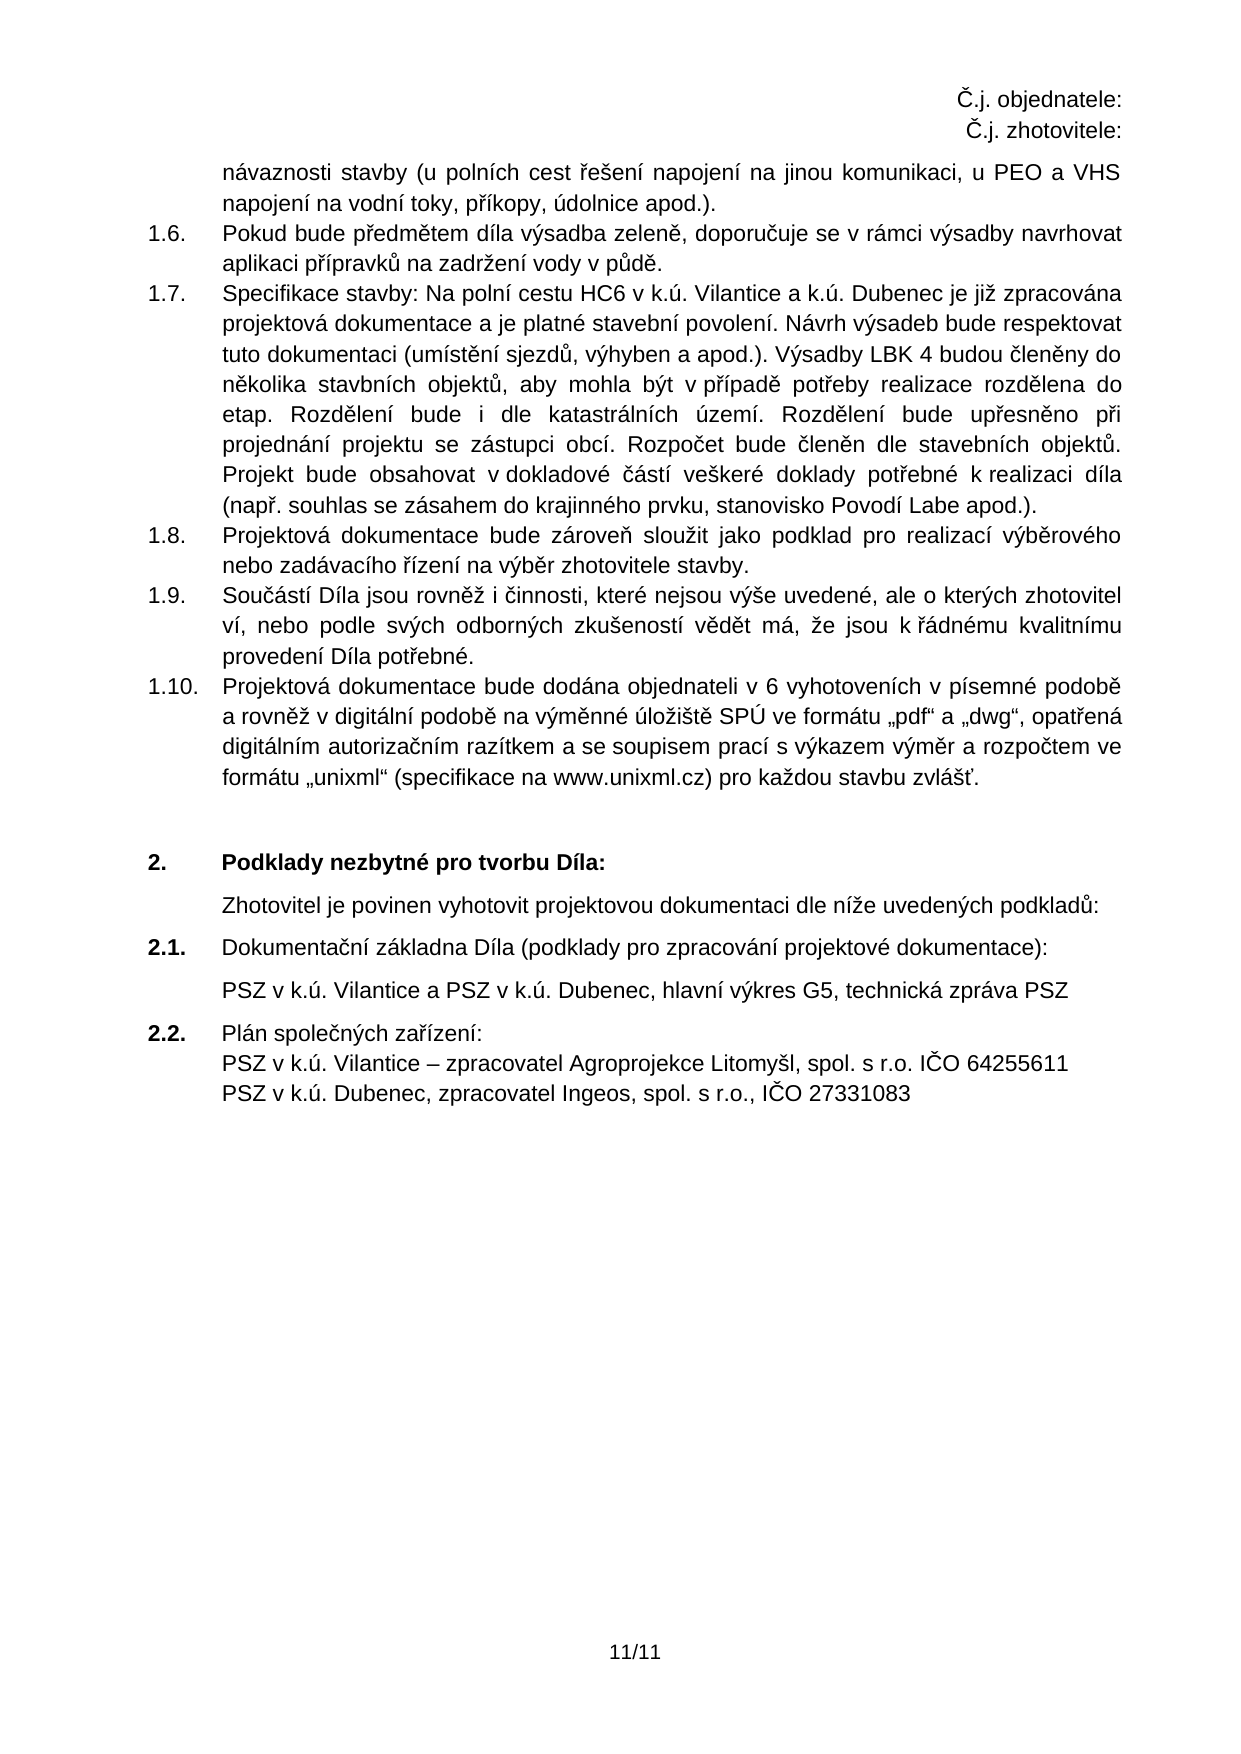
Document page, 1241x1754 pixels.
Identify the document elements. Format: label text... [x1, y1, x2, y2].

list Plán společných zařízení: [148, 1020, 1122, 1046]
list Pokud bude předmětem díla výsadba zeleně, doporučuje se v rámci výsadby navrhovat aplikaci přípravků na zadržení vody v půdě. [148, 220, 1122, 276]
list PSZ v k.ú. Dubenec, zpracovatel Ingeos, spol. s r.o., IČO 27331083 [222, 1080, 1122, 1106]
text Zhotovitel je povinen vyhotovit projektovou dokumentaci dle níže uvedených podkladů: [222, 892, 1122, 918]
list Projektová dokumentace bude dodána objednateli v 6 vyhotoveních v písemné podobě a rovněž v digitální podobě na výměnné úložiště SPÚ ve formátu „pdf“ a „dwg“, opatřená digitálním autorizačním razítkem a se soupisem prací s výkazem výměr a rozpočtem ve formátu „unixml“ (specifikace na www.unixml.cz) pro každou stavbu zvlášť. [148, 673, 1122, 790]
list PSZ v k.ú. Vilantice – zpracovatel Agroprojekce Litomyšl, spol. s r.o. IČO 64255611 [222, 1050, 1122, 1076]
list Dokumentační základna Díla (podklady pro zpracování projektové dokumentace): [148, 934, 1122, 961]
text PSZ v k.ú. Vilantice a PSZ v k.ú. Dubenec, hlavní výkres G5, technická zpráva PSZ [222, 977, 1122, 1003]
list Projektová dokumentace bude zároveň sloužit jako podklad pro realizací výběrového nebo zadávacího řízení na výběr zhotovitele stavby. [148, 522, 1122, 578]
list Součástí Díla jsou rovněž i činnosti, které nejsou výše uvedené, ale o kterých zhotovitel ví, nebo podle svých odborných zkušeností vědět má, že jsou k řádnému kvalitnímu provedení Díla potřebné. [148, 582, 1122, 669]
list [148, 159, 1122, 216]
list Specifikace stavby: Na polní cestu HC6 v k.ú. Vilantice a k.ú. Dubenec je již zpracována projektová dokumentace a je platné stavební povolení. Návrh výsadeb bude respektovat tuto dokumentaci (umístění sjezdů, výhyben a apod.). Výsadby LBK 4 budou členěny do několika stavbních objektů, aby mohla být v případě potřeby realizace rozdělena do etap. Rozdělení bude i dle katastrálních území. Rozdělení bude upřesněno při projednání projektu se zástupci obcí. Rozpočet bude členěn dle stavebních objektů. Projekt bude obsahovat v dokladové částí veškeré doklady potřebné k realizaci díla (např. souhlas se zásahem do krajinného prvku, stanovisko Povodí Labe apod.). [148, 280, 1122, 518]
list Podklady nezbytné pro tvorbu Díla: [148, 849, 1122, 875]
